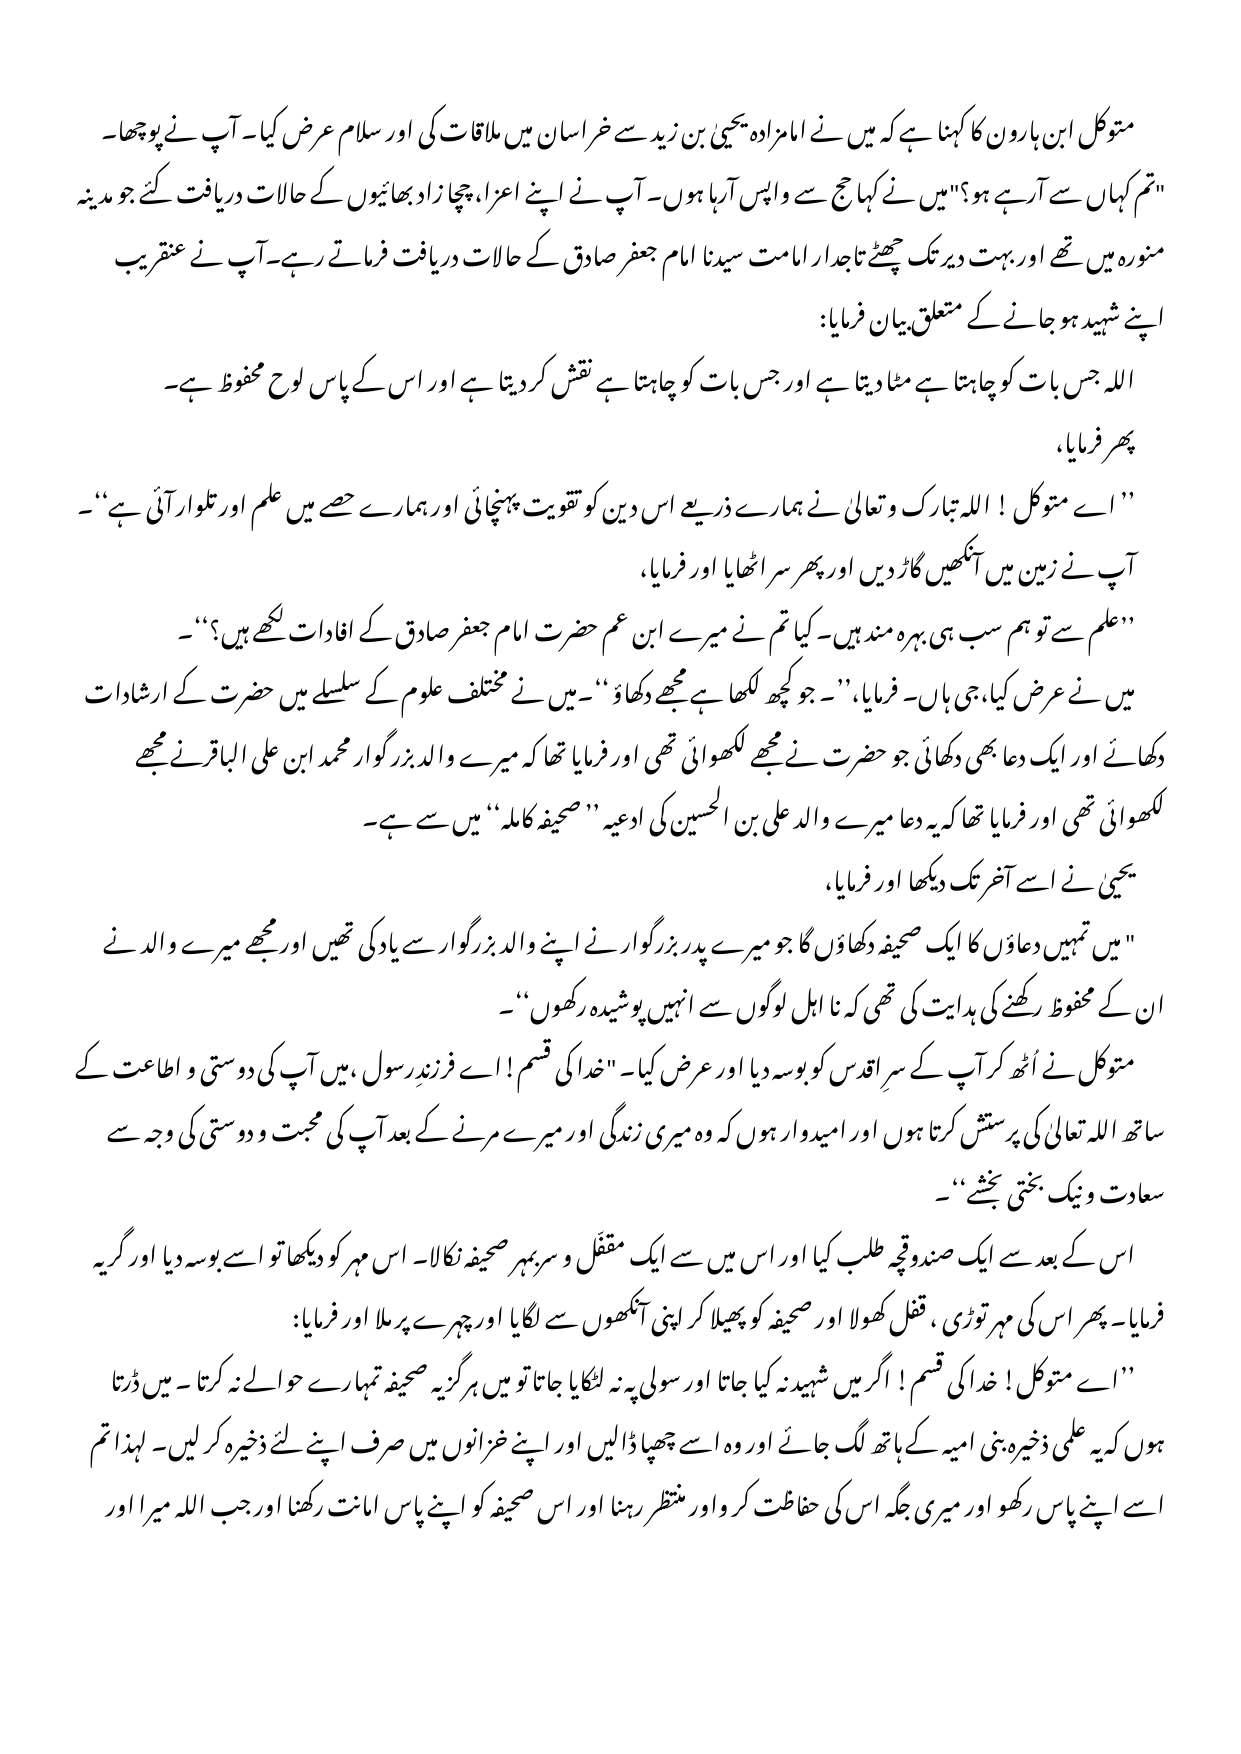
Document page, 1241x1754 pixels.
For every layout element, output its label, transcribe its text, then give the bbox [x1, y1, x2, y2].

text اس کے بعد سے ایک صندوقچہ طلب کیا اور اس میں سے ایک مقفّل و سربمہر صحیفہ نکالا۔ اس مہر کو دیکھا تو اسے بوسہ دیا اور گر یہ فرمایا۔ پھر اس کی مہر توڑی ، قفل کھولا اور صحیفہ کو پھیلا کر اپنی آنکھوں سے لگایا اور چہرے پر ملا اور فرمایا: [75, 1219, 1165, 1344]
text آپ نے زمین میں آنکھیں گاڑ دیں اور پھر سر اٹھایا اور فرمایا، [75, 531, 1165, 594]
text اللہ جس بات کو چاہتا ہے مٹا دیتا ہے اور جس بات کو چاہتا ہے نقش کر دیتا ہے اور اس کے پاس لوح محفوظ ہے۔ [75, 344, 1165, 406]
text ’’علم سے تو ہم سب ہی بہرہ مند ہیں۔ کیا تم نے میرے ابن عم حضرت امام جعفر صادق کے افادات لکھے ہیں؟‘‘۔ [75, 594, 1165, 656]
text " میں تمہیں دعاؤں کا ایک صحیفہ دکھاؤں گا جو میرے پدر بزرگوار نے اپنے والد بزرگوار سے یاد کی تھیں اور مجھے میرے والد نے ان کے محفوظ رکھنے کی ہدایت کی تھی کہ نا اہل لوگوں سے انہیں پوشیدہ رکھوں‘‘۔ [75, 906, 1165, 1031]
text ’’ اے متوکل ! اللہ تبارک و تعالیٰ نے ہمارے ذریعے اس دین کو تقویت پہنچائی اور ہمارے حصے میں علم اور تلوار آئی ہے‘‘۔ [75, 469, 1165, 531]
text متوکل نے اُٹھ کر آپ کے سرِ اقدس کو بوسہ دیا اور عرض کیا۔ "خدا کی قسم!اے فرزندِرسول ،میں آپ کی دوستی و اطاعت کے ساتھ اللہ تعالیٰ کی پرستش کرتا ہوں اور امیدوار ہوں کہ وہ میری زندگی اور میرے مرنے کے بعد آپ کی محبت و دوستی کی وجہ سے سعادت و نیک بختی بخشے‘‘۔ [75, 1031, 1165, 1219]
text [75, 1344, 1165, 1531]
text میں نے عرض کیا،جی ہاں۔ فرمایا،’’۔ جو کچھ لکھا ہے مجھے دکھاؤ ‘‘۔میں نے مختلف علوم کے سلسلے میں حضرت کے ارشادات دکھائے اور ایک دعا بھی دکھائی جو حضرت نے مجھے لکھوائی تھی اور فرمایا تھا کہ میرے والد بزر گوار محمد ابن علی الباقرنے مجھے لکھوائی تھی اور فرمایا تھا کہ یہ دعا میرے والد علی بن الحسین کی ادعیہ ’’ صحیفہ کاملہ‘‘ میں سے ہے۔ [75, 656, 1165, 844]
text یحییٰ نے اسے آخر تک دیکھا اور فرمایا، [75, 844, 1165, 906]
text متوکل ابن ہارون کا کہنا ہے کہ میں نے امامزادہ یحییٰ بن زید سے خراسان میں ملاقات کی اور سلام عرض کیا۔ آپ نے پوچھا۔ "تم کہاں سے آرہے ہو؟"میں نے کہا حج سے واپس آرہا ہوں۔ آپ نے اپنے اعزا، چچا زاد بھائیوں کے حالات دریافت کئے جو مدینہ منورہ میں تھے اور بہت دیر تک چھٹے تاجدار امامت سیدنا امام جعفر صادق کے حالات دریافت فرماتے رہے۔آپ نے عنقریب اپنے شہید ہو جانے کے متعلق بیان فرمایا: [75, 94, 1165, 344]
text پھر فرمایا، [75, 406, 1165, 469]
